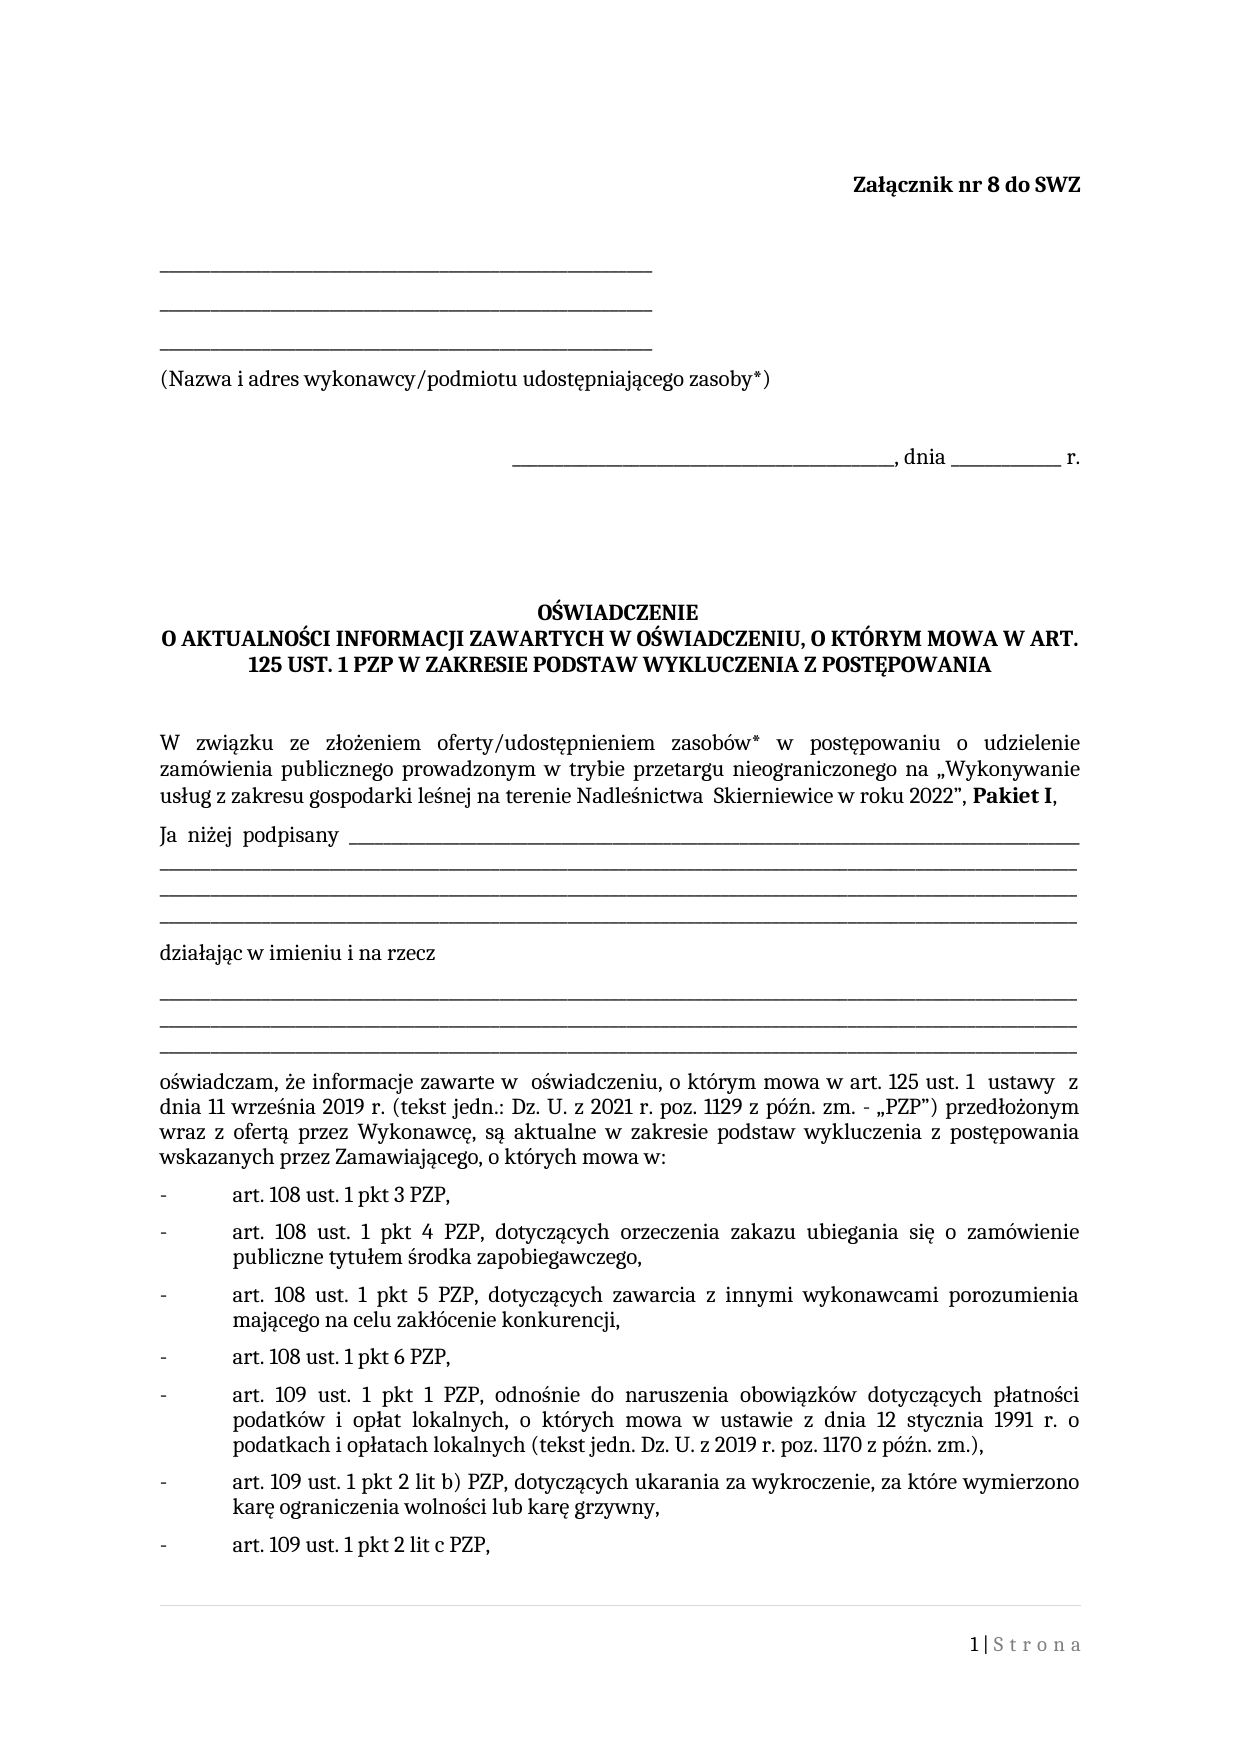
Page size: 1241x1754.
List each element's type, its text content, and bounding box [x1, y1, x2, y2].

text __________________________________________________________ [159, 327, 1081, 354]
text oświadczam, że informacje zawarte w oświadczeniu, o którym mowa w art. 125 ust. 1 ustawy z dnia 11 września 2019 r. (tekst jedn.: Dz. U. z 2021 r. poz. 1129 z późn. zm. - „PZP”) przedłożonym wraz z ofertą przez Wykonawcę, są aktualne w zakresie podstaw wykluczenia z postępowania wskazanych przez Zamawiającego, o których mowa w: [159, 1070, 1081, 1170]
text __________________________________________________________ [159, 250, 1081, 276]
text - art. 108 ust. 1 pkt 6 PZP, [159, 1345, 1081, 1370]
text (Nazwa i adres wykonawcy/podmiotu udostępniającego zasoby*) [159, 366, 1081, 393]
text - art. 108 ust. 1 pkt 4 PZP, dotyczących orzeczenia zakazu ubiegania się o zamówienie publiczne tytułem środka zapobiegawczego, [159, 1220, 1081, 1270]
text - art. 109 ust. 1 pkt 2 lit b) PZP, dotyczących ukarania za wykroczenie, za które wymierzono karę ograniczenia wolności lub karę grzywny, [159, 1470, 1081, 1520]
text - art. 108 ust. 1 pkt 5 PZP, dotyczących zawarcia z innymi wykonawcami porozumienia mającego na celu zakłócenie konkurencji, [159, 1282, 1081, 1332]
text Ja niżej podpisany ______________________________________________________________________________________ ____________________________________________________________________________________________________________________________________________________________________________________________________________________________________________________________________________________________________________________________________ [159, 821, 1081, 927]
text OŚWIADCZENIE O AKTUALNOŚCI INFORMACJI ZAWARTYCH W OŚWIADCZENIU, O KTÓRYM MOWA W ART. 125 UST. 1 PZP W ZAKRESIE PODSTAW WYKLUCZENIA Z POSTĘPOWANIA [159, 599, 1081, 678]
text _____________________________________________, dnia _____________ r. [159, 444, 1081, 470]
text ____________________________________________________________________________________________________________________________________________________________________________________________________________________________________________________________________________________________________________________________________ [159, 978, 1081, 1057]
text - art. 109 ust. 1 pkt 1 PZP, odnośnie do naruszenia obowiązków dotyczących płatności podatków i opłat lokalnych, o których mowa w ustawie z dnia 12 stycznia 1991 r. o podatkach i opłatach lokalnych (tekst jedn. Dz. U. z 2019 r. poz. 1170 z późn. zm.), [159, 1382, 1081, 1457]
text W związku ze złożeniem oferty/udostępnieniem zasobów* w postępowaniu o udzielenie zamówienia publicznego prowadzonym w trybie przetargu nieograniczonego na „Wykonywanie usług z zakresu gospodarki leśnej na terenie Nadleśnictwa Skierniewice w roku 2022”, Pakiet I, [159, 730, 1081, 809]
text - art. 109 ust. 1 pkt 2 lit c PZP, [159, 1532, 1081, 1557]
text __________________________________________________________ [159, 288, 1081, 315]
text działając w imieniu i na rzecz [159, 939, 1081, 966]
text - art. 108 ust. 1 pkt 3 PZP, [159, 1182, 1081, 1207]
text Załącznik nr 8 do SWZ [159, 172, 1081, 198]
